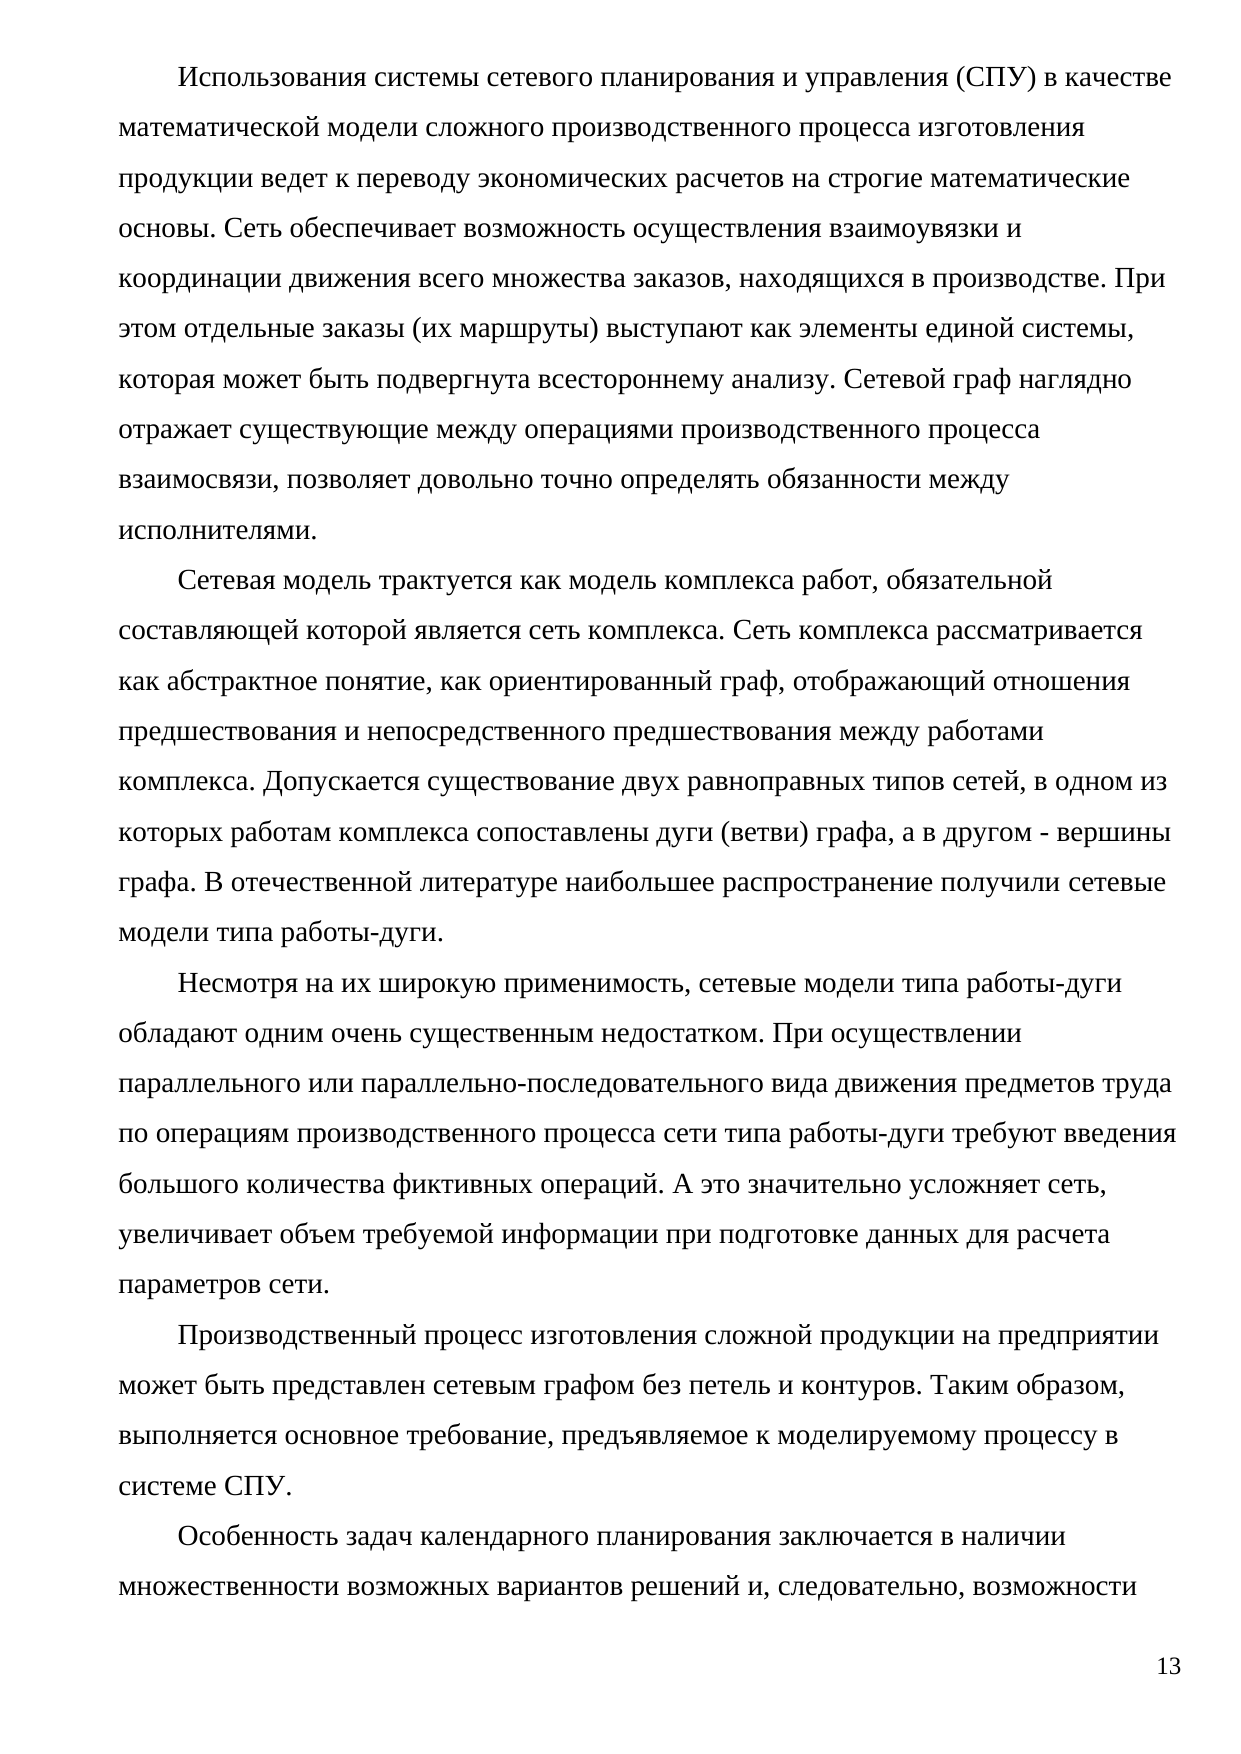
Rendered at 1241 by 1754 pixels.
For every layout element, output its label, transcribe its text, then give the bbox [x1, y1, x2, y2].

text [118, 1518, 1181, 1602]
text Несмотря на их широкую применимость, сетевые модели типа работы-дуги обладают одним очень существенным недостатком. При осуществлении параллельного или параллельно-последовательного вида движения предметов труда по операциям производственного процесса сети типа работы-дуги требуют введения большого количества фиктивных операций. А это значительно усложняет сеть, увеличивает объем требуемой информации при подготовке данных для расчета параметров сети. [118, 965, 1181, 1300]
text Использования системы сетевого планирования и управления (СПУ) в качестве математической модели сложного производственного процесса изготовления продукции ведет к переводу экономических расчетов на строгие математические основы. Сеть обеспечивает возможность осуществления взаимоувязки и координации движения всего множества заказов, находящихся в производстве. При этом отдельные заказы (их маршруты) выступают как элементы единой системы, которая может быть подвергнута всестороннему анализу. Сетевой граф наглядно отражает существующие между операциями производственного процесса взаимосвязи, позволяет довольно точно определять обязанности между исполнителями. [118, 59, 1181, 545]
text Производственный процесс изготовления сложной продукции на предприятии может быть представлен сетевым графом без петель и контуров. Таким образом, выполняется основное требование, предъявляемое к моделируемому процессу в системе СПУ. [118, 1317, 1181, 1501]
text Сетевая модель трактуется как модель комплекса работ, обязательной составляющей которой является сеть комплекса. Сеть комплекса рассматривается как абстрактное понятие, как ориентированный граф, отображающий отношения предшествования и непосредственного предшествования между работами комплекса. Допускается существование двух равноправных типов сетей, в одном из которых работам комплекса сопоставлены дуги (ветви) графа, а в другом - вершины графа. В отечественной литературе наибольшее распространение получили сетевые модели типа работы-дуги. [118, 562, 1181, 948]
